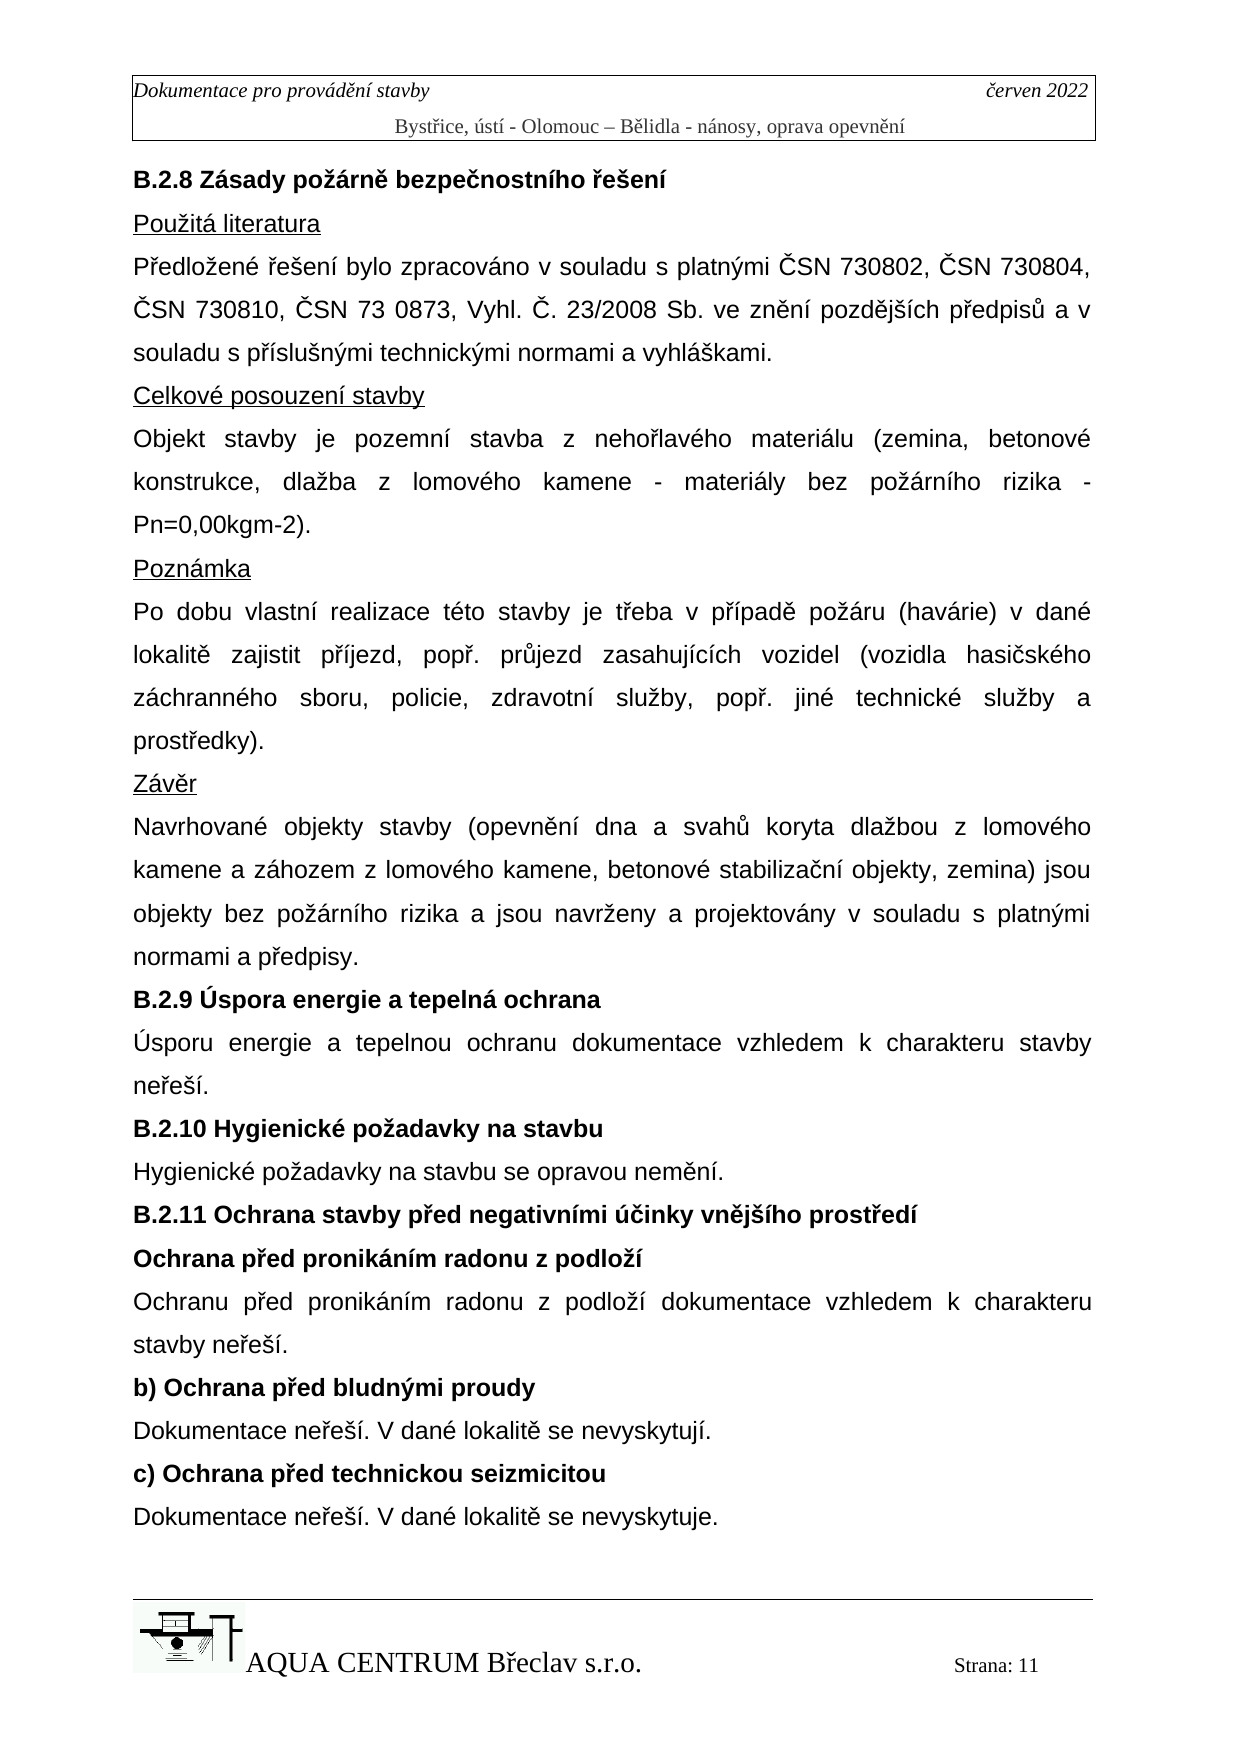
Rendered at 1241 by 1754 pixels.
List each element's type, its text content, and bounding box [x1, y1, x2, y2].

text c) Ochrana před technickou seizmicitou [133, 1459, 1093, 1488]
text B.2.10 Hygienické požadavky na stavbu [133, 1114, 1093, 1143]
text Dokumentace neřeší. V dané lokalitě se nevyskytuje. [133, 1502, 1093, 1531]
text Použitá literatura [133, 208, 1093, 237]
text Předložené řešení bylo zpracováno v souladu s platnými ČSN 730802, ČSN 730804, ČSN 730810, ČSN 73 0873, Vyhl. Č. 23/2008 Sb. ve znění pozdějších předpisů a v souladu s příslušnými technickými normami a vyhláškami. [133, 252, 1093, 367]
text Celkové posouzení stavby [133, 381, 1093, 410]
text Hygienické požadavky na stavbu se opravou nemění. [133, 1157, 1093, 1186]
text Po dobu vlastní realizace této stavby je třeba v případě požáru (havárie) v dané lokalitě zajistit příjezd, popř. průjezd zasahujících vozidel (vozidla hasičského záchranného sboru, policie, zdravotní služby, popř. jiné technické služby a prostředky). [133, 597, 1093, 755]
text B.2.8 Zásady požárně bezpečnostního řešení [133, 165, 1093, 194]
text B.2.9 Úspora energie a tepelná ochrana [133, 985, 1093, 1013]
text Závěr [133, 769, 1093, 798]
text Ochranu před pronikáním radonu z podloží dokumentace vzhledem k charakteru stavby neřeší. [133, 1287, 1093, 1358]
text B.2.11 Ochrana stavby před negativními účinky vnějšího prostředí [133, 1200, 1093, 1229]
text Poznámka [133, 553, 1093, 582]
text Navrhované objekty stavby (opevnění dna a svahů koryta dlažbou z lomového kamene a záhozem z lomového kamene, betonové stabilizační objekty, zemina) jsou objekty bez požárního rizika a jsou navrženy a projektovány v souladu s platnými normami a předpisy. [133, 812, 1093, 970]
text Objekt stavby je pozemní stavba z nehořlavého materiálu (zemina, betonové konstrukce, dlažba z lomového kamene - materiály bez požárního rizika - Pn=0,00kgm-2). [133, 424, 1093, 539]
text Ochrana před pronikáním radonu z podloží [133, 1243, 1093, 1272]
picture [132, 1602, 246, 1673]
text Dokumentace neřeší. V dané lokalitě se nevyskytují. [133, 1416, 1093, 1445]
text Úsporu energie a tepelnou ochranu dokumentace vzhledem k charakteru stavby neřeší. [133, 1028, 1093, 1100]
text b) Ochrana před bludnými proudy [133, 1373, 1093, 1402]
